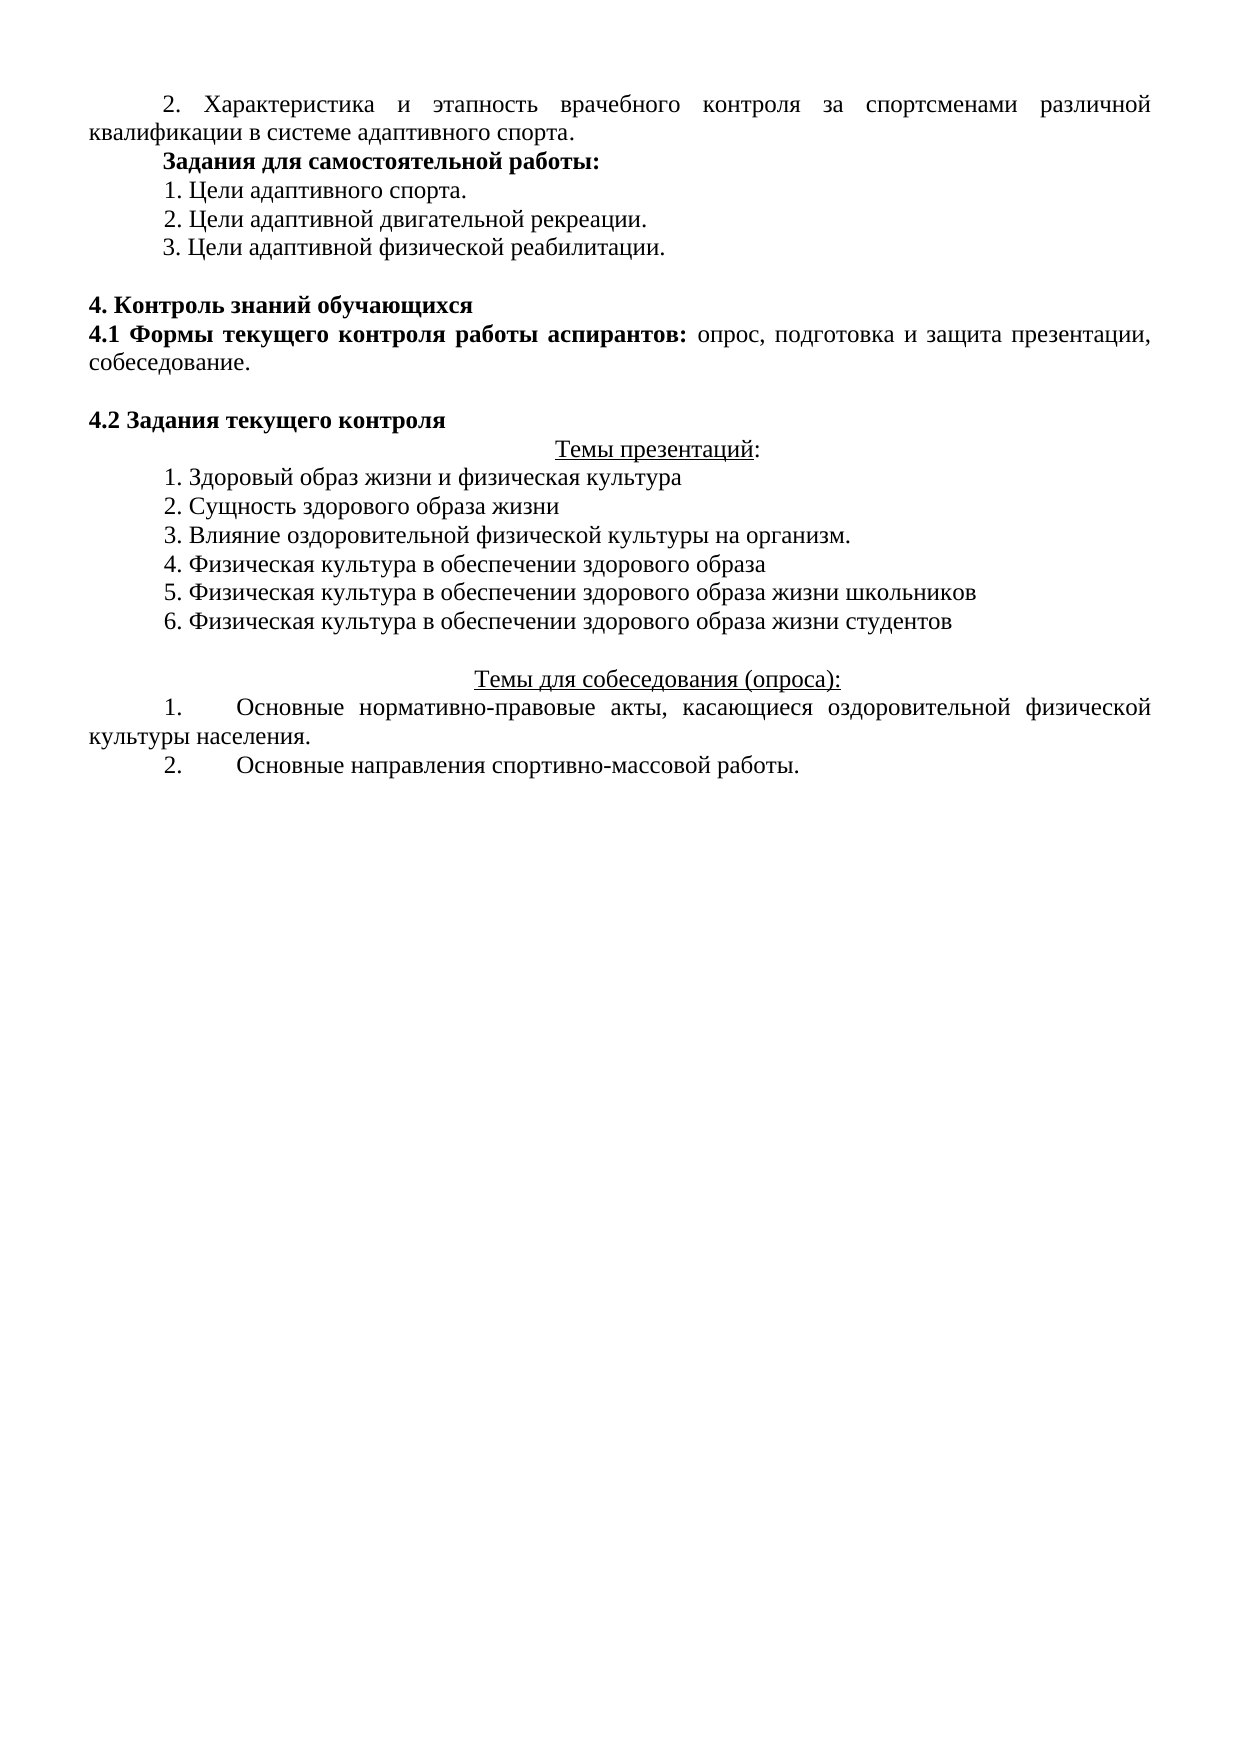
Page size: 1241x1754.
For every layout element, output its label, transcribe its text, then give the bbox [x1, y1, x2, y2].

text 3. Цели адаптивной физической реабилитации. [89, 232, 1152, 261]
text 4.1 Формы текущего контроля работы аспирантов: опрос, подготовка и защита презентации, собеседование. [89, 319, 1152, 376]
text 2. Характеристика и этапность врачебного контроля за спортсменами различной квалификации в системе адаптивного спорта. [89, 89, 1152, 146]
text 6. Физическая культура в обеспечении здорового образа жизни студентов [89, 606, 1152, 635]
list Темы для собеседования (опроса): [89, 664, 1152, 692]
text 4.2 Задания текущего контроля [89, 405, 1152, 434]
text 5. Физическая культура в обеспечении здорового образа жизни школьников [89, 577, 1152, 606]
text 4. Контроль знаний обучающихся [89, 290, 1152, 319]
text 3. Влияние оздоровительной физической культуры на организм. [89, 520, 1152, 549]
text Задания для самостоятельной работы: [89, 146, 1152, 175]
text 2. Сущность здорового образа жизни [89, 491, 1152, 520]
list Основные нормативно-правовые акты, касающиеся оздоровительной физической культуры населения. [89, 692, 1152, 750]
text Темы презентаций: [89, 434, 1152, 462]
text 1. Цели адаптивного спорта. [89, 175, 1152, 204]
text 1. Здоровый образ жизни и физическая культура [89, 462, 1152, 491]
text 2. Цели адаптивной двигательной рекреации. [89, 204, 1152, 232]
list Основные направления спортивно-массовой работы. [89, 750, 1152, 779]
text 4. Физическая культура в обеспечении здорового образа [89, 549, 1152, 577]
